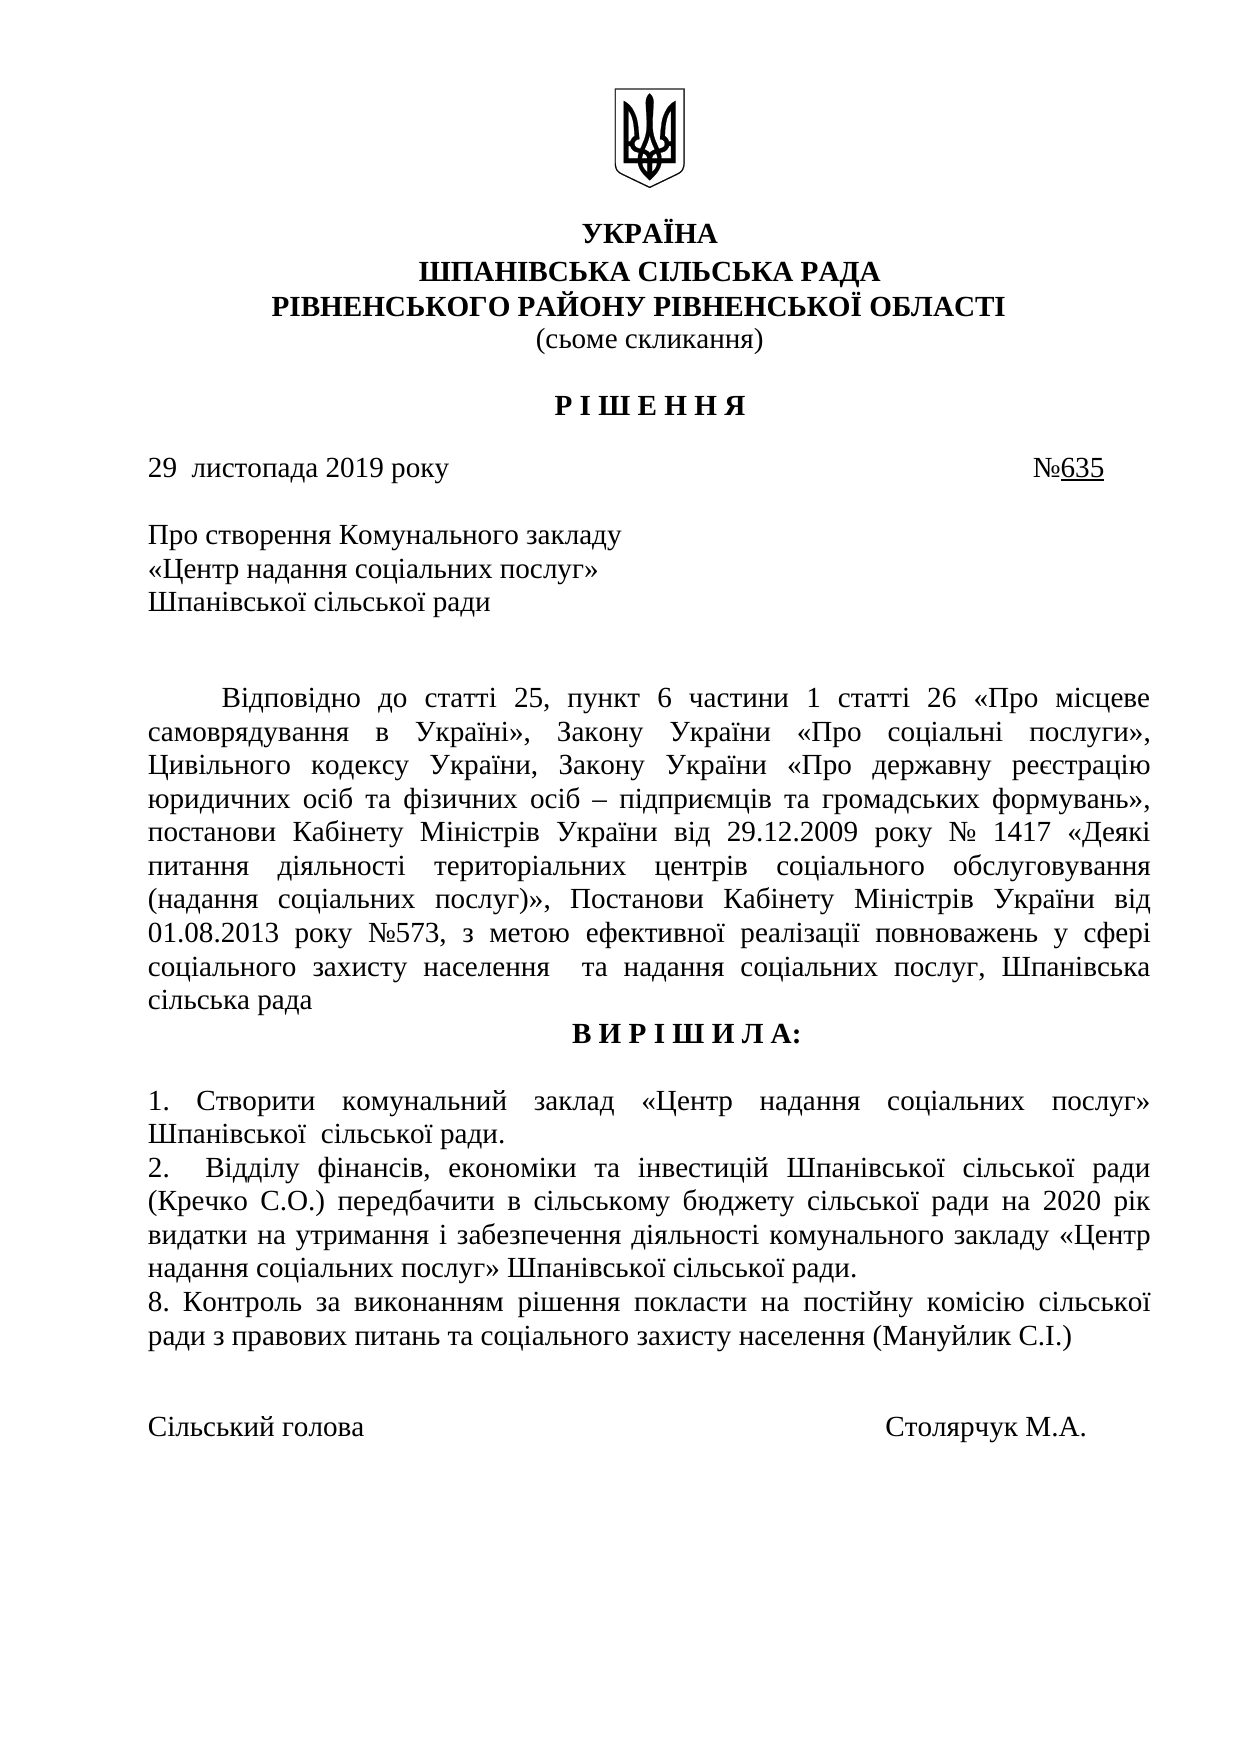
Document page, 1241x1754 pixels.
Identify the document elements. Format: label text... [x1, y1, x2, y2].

text Р І Ш Е Н Н Я [148, 388, 1152, 422]
list ШПАНІВСЬКА сільська рада [858, 263, 1152, 286]
text В И Р І Ш И Л А: [148, 1016, 1152, 1049]
list ШПАНІВСЬКА сільська рада [148, 263, 840, 286]
text 1. Створити комунальний заклад «Центр надання соціальних послуг» Шпанівської сільської ради. [148, 1083, 1152, 1150]
text 29 листопада 2019 року №635 [148, 450, 1152, 484]
text РІВНЕНСЬКОГО РАЙОНУ РІВНЕНСЬКОЇ ОБЛАСТІ [148, 298, 1152, 321]
text 2. Відділу фінансів, економіки та інвестицій Шпанівської сільської ради (Кречко С.О.) передбачити в сільському бюджету сільської ради на 2020 рік видатки на утримання і забезпечення діяльності комунального закладу «Центр надання соціальних послуг» Шпанівської сільської ради. [148, 1150, 1152, 1284]
text Шпанівської сільської ради [148, 584, 1152, 618]
text «Центр надання соціальних послуг» [148, 551, 1152, 584]
text Відповідно до статті 25, пункт 6 частини 1 статті 26 «Про місцеве самоврядування в Україні», Закону України «Про соціальні послуги», Цивільного кодексу України, Закону України «Про державну реєстрацію юридичних осіб та фізичних осіб – підприємців та громадських формувань», постанови Кабінету Міністрів України від 29.12.2009 року № 1417 «Деякі питання діяльності територіальних центрів соціального обслуговування (надання соціальних послуг)», Постанови Кабінету Міністрів України від 01.08.2013 року №573, з метою ефективної реалізації повноважень у сфері соціального захисту населення та надання соціальних послуг, Шпанівська сільська рада [148, 680, 1152, 949]
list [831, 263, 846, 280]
text Про створення Комунального закладу [148, 517, 1152, 551]
text (сьоме скликання) [148, 321, 1152, 354]
text Сільський голова Столярчук М.А. [148, 1409, 1152, 1442]
text 8. Контроль за виконанням рішення покласти на постійну комісію сільської ради з правових питань та соціального захисту населення (Мануйлик С.І.) [148, 1284, 1152, 1351]
text Україна [148, 217, 1152, 250]
